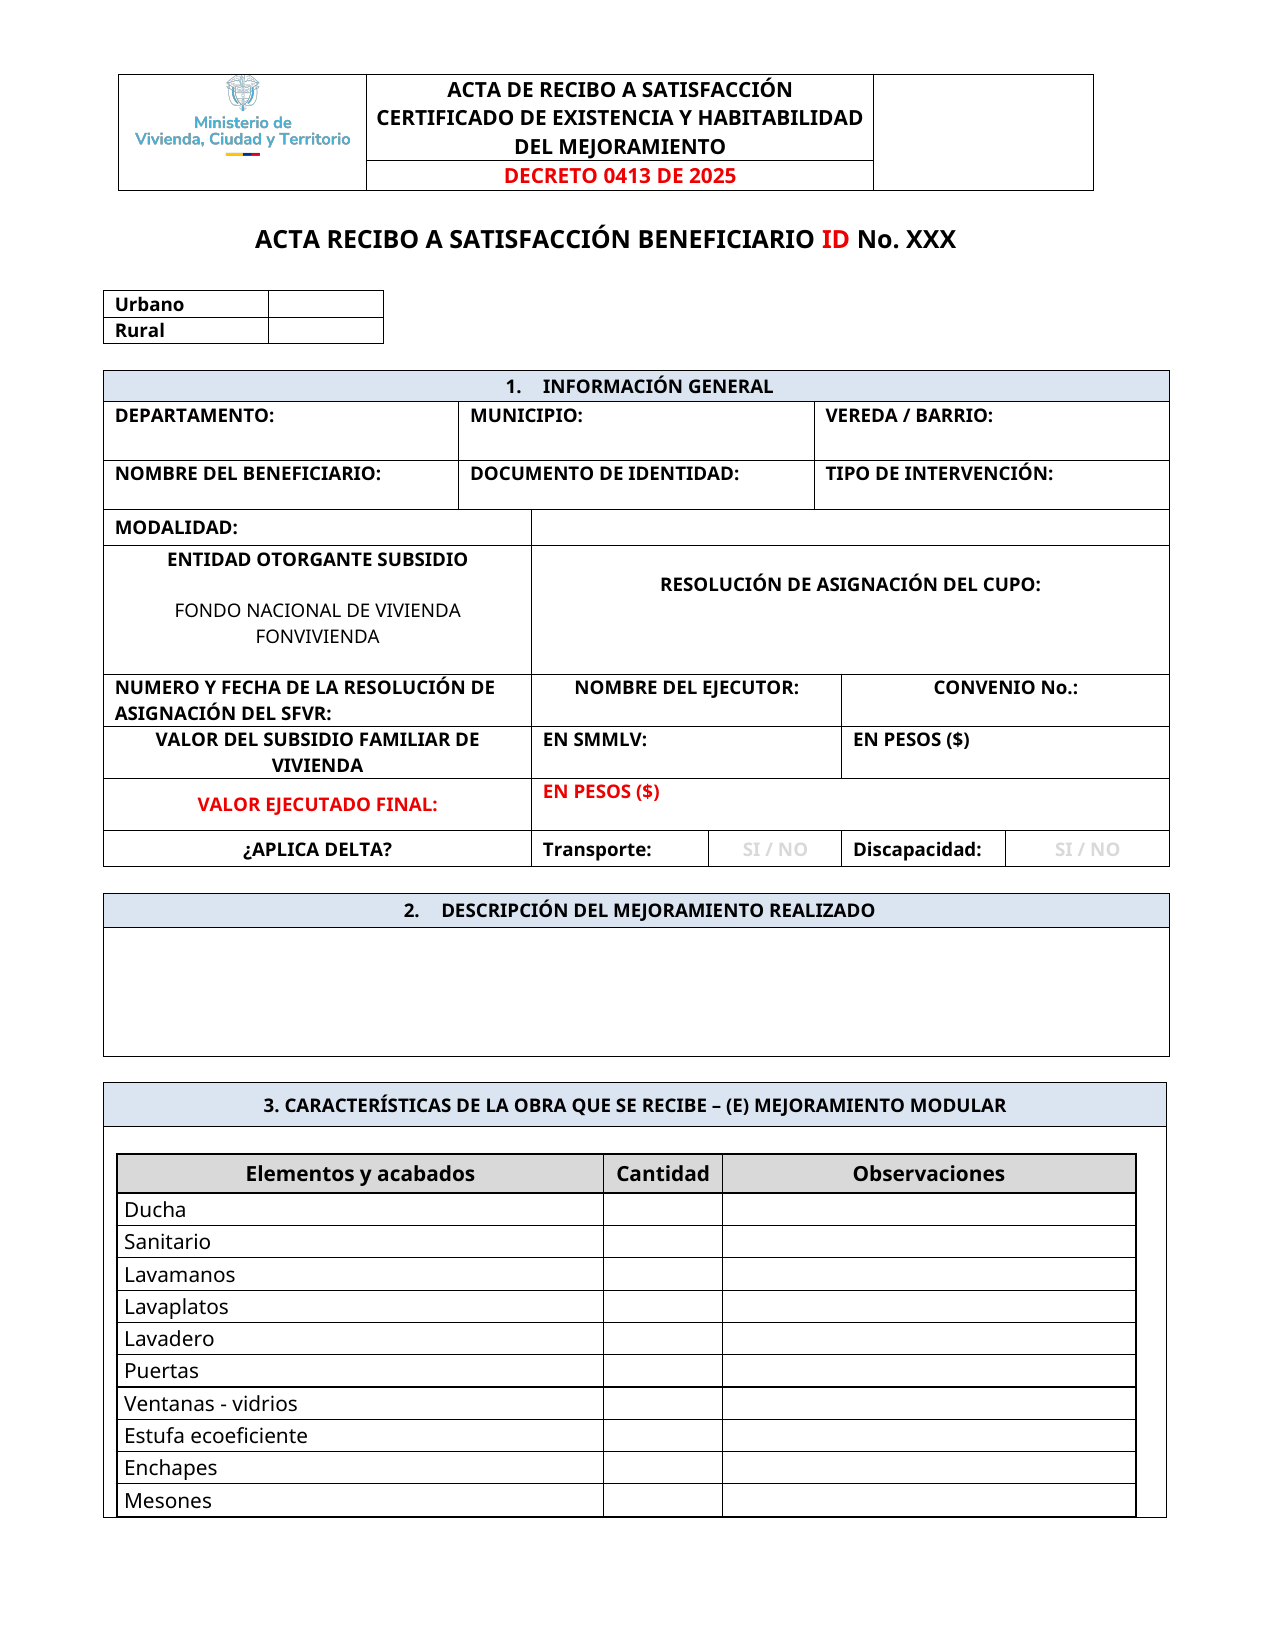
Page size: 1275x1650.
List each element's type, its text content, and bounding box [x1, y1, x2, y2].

table_cell EN PESOS ($) [842, 727, 1169, 778]
table_cell ¿APLICA DELTA? [104, 831, 531, 866]
table_cell EN SMMLV: [532, 727, 841, 778]
table_cell [104, 1127, 1166, 1517]
table_cell RESOLUCIÓN DE ASIGNACIÓN DEL CUPO: [532, 546, 1169, 674]
table_cell CONVENIO No.: [842, 675, 1169, 726]
table_cell NUMERO Y FECHA DE LA RESOLUCIÓN DE ASIGNACIÓN DEL SFVR: [104, 675, 531, 726]
table_cell DEPARTAMENTO: [104, 402, 458, 459]
table_cell TIPO DE INTERVENCIÓN: [815, 461, 1169, 509]
table_cell Discapacidad: [842, 831, 1005, 866]
table_cell NOMBRE DEL BENEFICIARIO: [104, 461, 458, 509]
table_cell SI / NO [709, 831, 841, 866]
table_cell EN PESOS ($) [532, 779, 1169, 830]
table_cell [104, 928, 1169, 1056]
table_cell MODALIDAD: [104, 510, 531, 545]
table_cell [269, 318, 383, 343]
table_header INFORMACIÓN GENERAL [104, 371, 1169, 401]
table_cell VALOR DEL SUBSIDIO FAMILIAR DE VIVIENDA [104, 727, 531, 778]
picture [134, 75, 351, 156]
table_cell [532, 510, 1169, 545]
table_cell FONDO NACIONAL DE VIVIENDA FONVIVIENDA [104, 572, 531, 674]
table_header DESCRIPCIÓN DEL MEJORAMIENTO REALIZADO [104, 894, 1169, 927]
table_cell ENTIDAD OTORGANTE SUBSIDIO [104, 546, 531, 572]
table_cell NOMBRE DEL EJECUTOR: [532, 675, 841, 726]
table_cell VEREDA / BARRIO: [815, 402, 1169, 459]
table_header Urbano [104, 291, 268, 317]
table_cell MUNICIPIO: [459, 402, 814, 459]
table_cell Rural [104, 318, 268, 343]
table_header 3. CARACTERÍSTICAS DE LA OBRA QUE SE RECIBE – (E) MEJORAMIENTO MODULAR [104, 1083, 1166, 1126]
table_cell DOCUMENTO DE IDENTIDAD: [459, 461, 814, 509]
table_cell SI / NO [1006, 831, 1169, 866]
table_cell VALOR EJECUTADO FINAL: [104, 779, 531, 830]
table_cell Transporte: [532, 831, 708, 866]
text ACTA RECIBO A SATISFACCIÓN BENEFICIARIO ID No. XXX [118, 222, 1093, 256]
table_header [269, 291, 383, 317]
